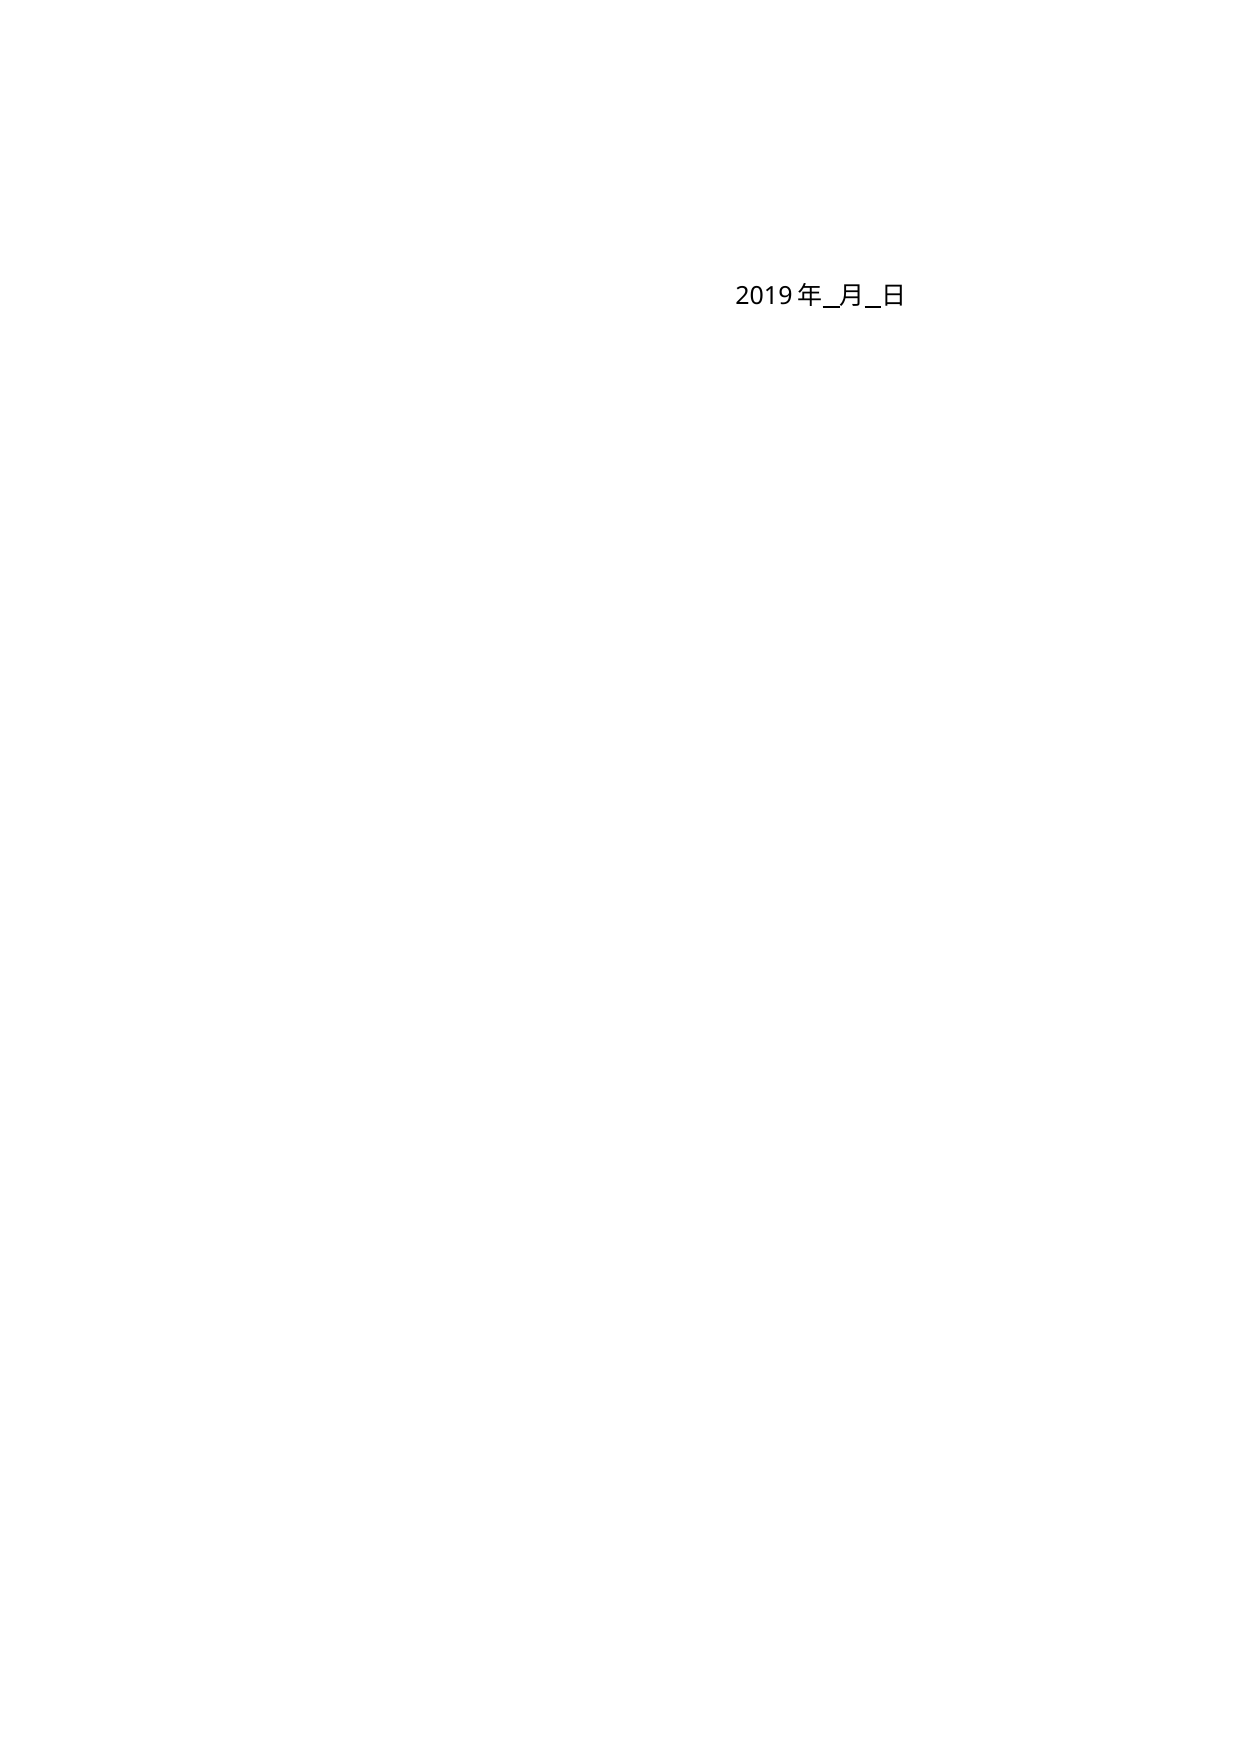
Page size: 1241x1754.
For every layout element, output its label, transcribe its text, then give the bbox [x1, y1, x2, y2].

text 2019年 月 日 [148, 261, 1092, 326]
